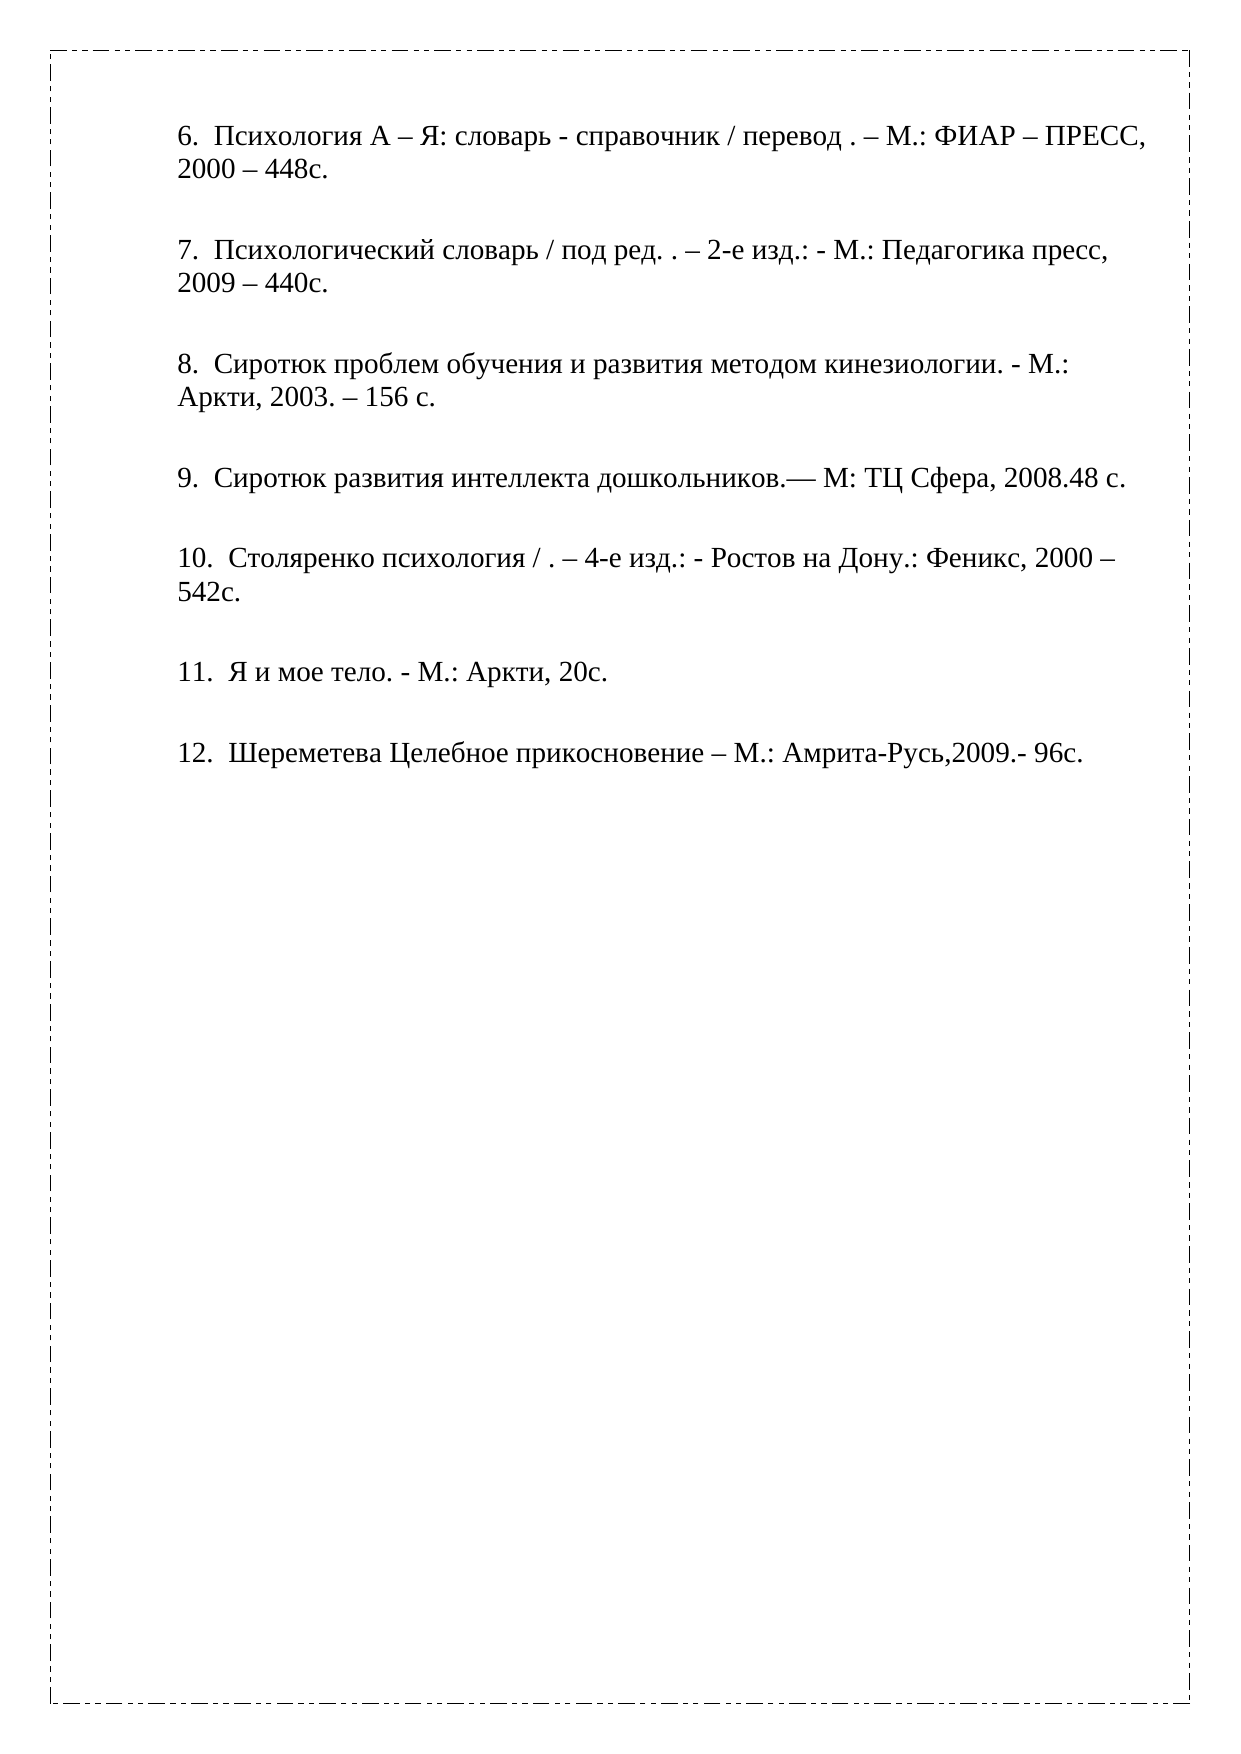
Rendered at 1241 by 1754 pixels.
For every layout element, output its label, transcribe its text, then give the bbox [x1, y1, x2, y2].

text 9. Сиротюк развития интеллекта дошкольников.— М: ТЦ Сфера, 2008.48 с. [177, 460, 1152, 493]
text 12. Шереметева Целебное прикосновение – М.: Амрита-Русь,2009.- 96с. [177, 735, 1152, 768]
text 10. Столяренко психология / . – 4-е изд.: - Ростов на Дону.: Феникс, 2000 – 542с. [177, 540, 1152, 607]
text 7. Психологический словарь / под ред. . – 2-е изд.: - М.: Педагогика пресс, 2009 – 440с. [177, 232, 1152, 299]
text 6. Психология А – Я: словарь - справочник / перевод . – М.: ФИАР – ПРЕСС, 2000 – 448с. [177, 118, 1152, 185]
text 11. Я и мое тело. - М.: Аркти, 20с. [177, 654, 1152, 688]
text 8. Сиротюк проблем обучения и развития методом кинезиологии. - М.: Аркти, 2003. – 156 с. [177, 346, 1152, 413]
